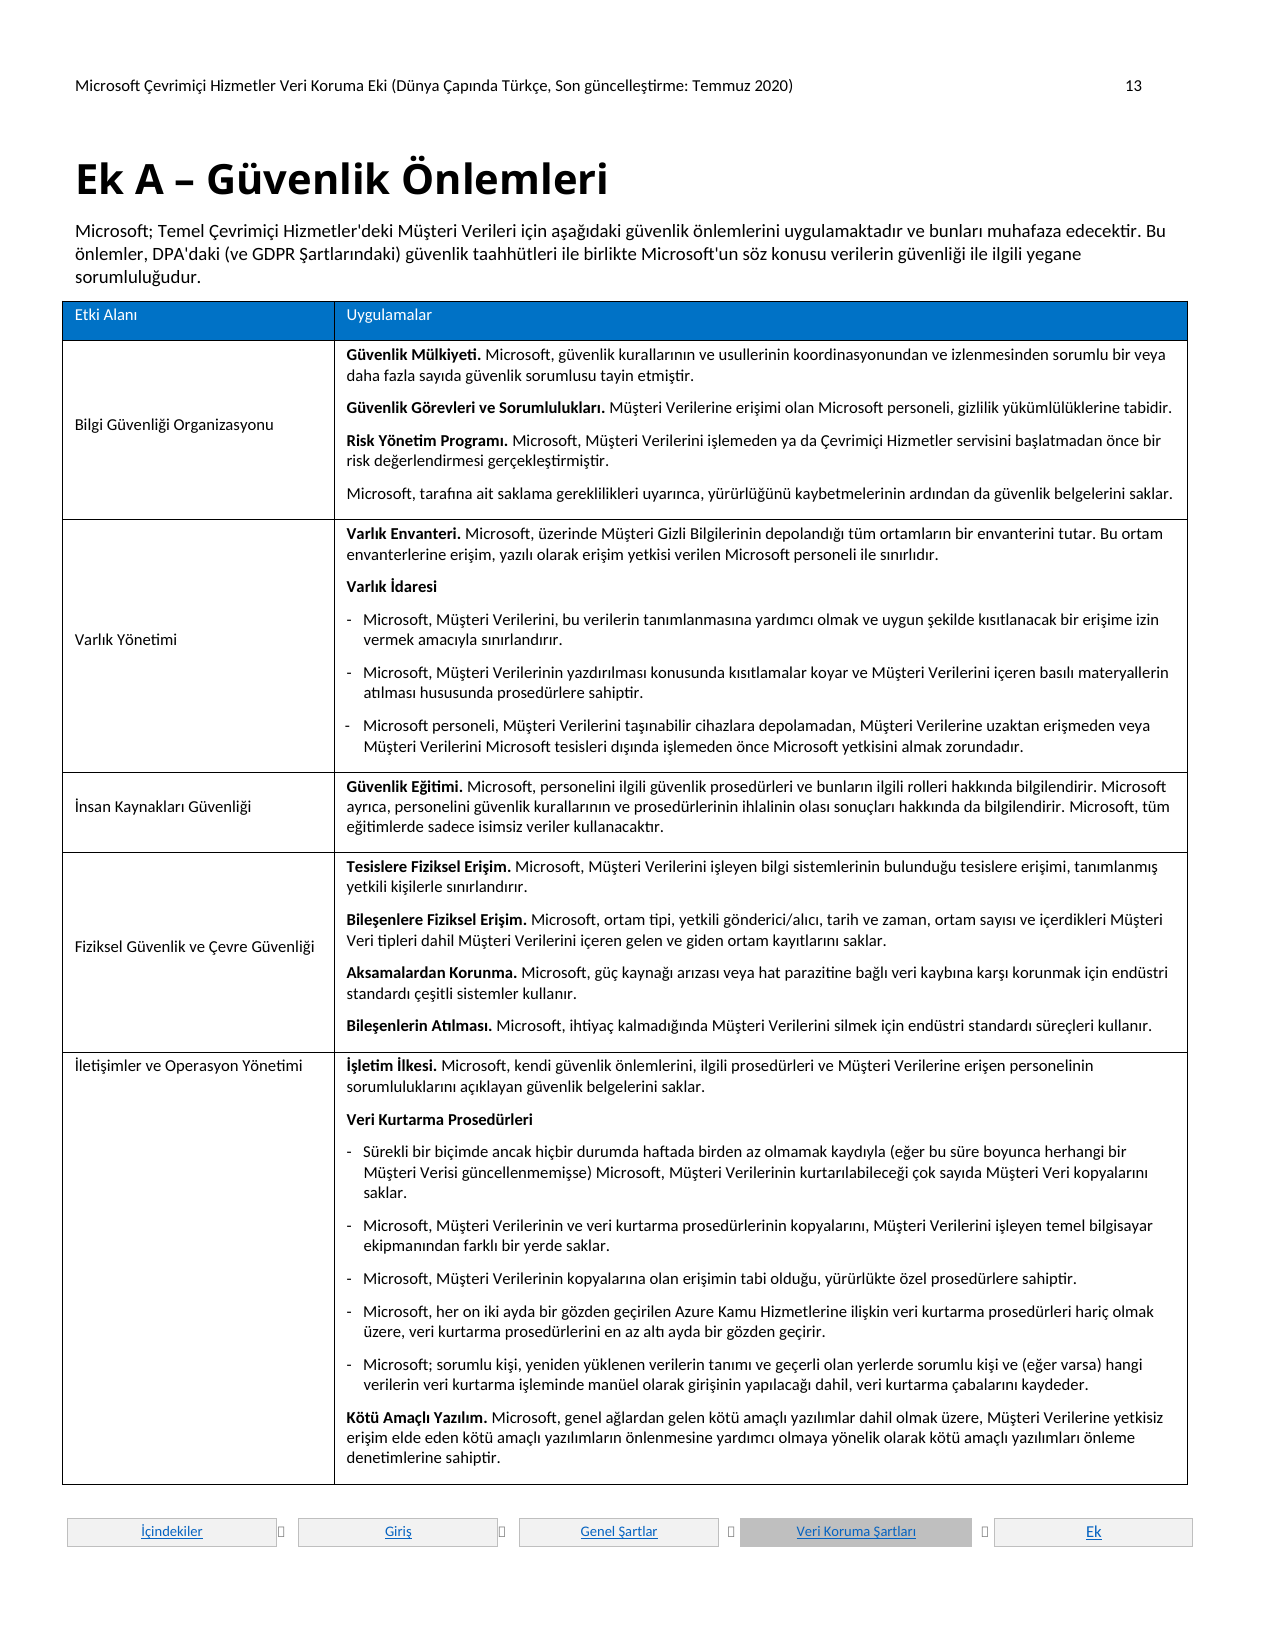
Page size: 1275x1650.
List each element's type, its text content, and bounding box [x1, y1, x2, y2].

table_cell Bilgi Güvenliği Organizasyonu [63, 341, 334, 519]
table_header Etki Alanı [63, 302, 334, 340]
table_cell İletişimler ve Operasyon Yönetimi [63, 1053, 334, 1484]
table_header Uygulamalar [335, 302, 1187, 340]
table_cell Varlık Yönetimi [63, 520, 334, 772]
list Microsoft; Temel Çevrimiçi Hizmetler'deki Müşteri Verileri için aşağıdaki güvenlik önlemlerini uygulamaktadır ve bunları muhafaza edecektir. Bu önlemler, DPA'daki (ve GDPR Şartlarındaki) güvenlik taahhütleri ile birlikte Microsoft'un söz konusu verilerin güvenliği ile ilgili yegane sorumluluğudur. [75, 219, 1200, 288]
table_cell Fiziksel Güvenlik ve Çevre Güvenliği [63, 853, 334, 1052]
table_cell Varlık Envanteri. Microsoft, üzerinde Müşteri Gizli Bilgilerinin depolandığı tüm ortamların bir envanterini tutar. Bu ortam envanterlerine erişim, yazılı olarak erişim yetkisi verilen Microsoft personeli ile sınırlıdır. Varlık İdaresi - Microsoft, Müşteri Verilerini, bu verilerin tanımlanmasına yardımcı olmak ve uygun şekilde kısıtlanacak bir erişime izin vermek amacıyla sınırlandırır. - Microsoft, Müşteri Verilerinin yazdırılması konusunda kısıtlamalar koyar ve Müşteri Verilerini içeren basılı materyallerin atılması hususunda prosedürlere sahiptir. Microsoft personeli, Müşteri Verilerini taşınabilir cihazlara depolamadan, Müşteri Verilerine uzaktan erişmeden veya Müşteri Verilerini Microsoft tesisleri dışında işlemeden önce Microsoft yetkisini almak zorundadır. [335, 520, 1187, 772]
table_cell Güvenlik Eğitimi. Microsoft, personelini ilgili güvenlik prosedürleri ve bunların ilgili rolleri hakkında bilgilendirir. Microsoft ayrıca, personelini güvenlik kurallarının ve prosedürlerinin ihlalinin olası sonuçları hakkında da bilgilendirir. Microsoft, tüm eğitimlerde sadece isimsiz veriler kullanacaktır. [335, 773, 1187, 852]
table_cell Tesislere Fiziksel Erişim. Microsoft, Müşteri Verilerini işleyen bilgi sistemlerinin bulunduğu tesislere erişimi, tanımlanmış yetkili kişilerle sınırlandırır. Bileşenlere Fiziksel Erişim. Microsoft, ortam tipi, yetkili gönderici/alıcı, tarih ve zaman, ortam sayısı ve içerdikleri Müşteri Veri tipleri dahil Müşteri Verilerini içeren gelen ve giden ortam kayıtlarını saklar. Aksamalardan Korunma. Microsoft, güç kaynağı arızası veya hat parazitine bağlı veri kaybına karşı korunmak için endüstri standardı çeşitli sistemler kullanır. Bileşenlerin Atılması. Microsoft, ihtiyaç kalmadığında Müşteri Verilerini silmek için endüstri standardı süreçleri kullanır. [335, 853, 1187, 1052]
table_cell İnsan Kaynakları Güvenliği [63, 773, 334, 852]
table_cell Güvenlik Mülkiyeti. Microsoft, güvenlik kurallarının ve usullerinin koordinasyonundan ve izlenmesinden sorumlu bir veya daha fazla sayıda güvenlik sorumlusu tayin etmiştir. Güvenlik Görevleri ve Sorumlulukları. Müşteri Verilerine erişimi olan Microsoft personeli, gizlilik yükümlülüklerine tabidir. Risk Yönetim Programı. Microsoft, Müşteri Verilerini işlemeden ya da Çevrimiçi Hizmetler servisini başlatmadan önce bir risk değerlendirmesi gerçekleştirmiştir. Microsoft, tarafına ait saklama gereklilikleri uyarınca, yürürlüğünü kaybetmelerinin ardından da güvenlik belgelerini saklar. [335, 341, 1187, 519]
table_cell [335, 1053, 1187, 1484]
subtitle Ek A – Güvenlik Önlemleri [75, 150, 1200, 207]
